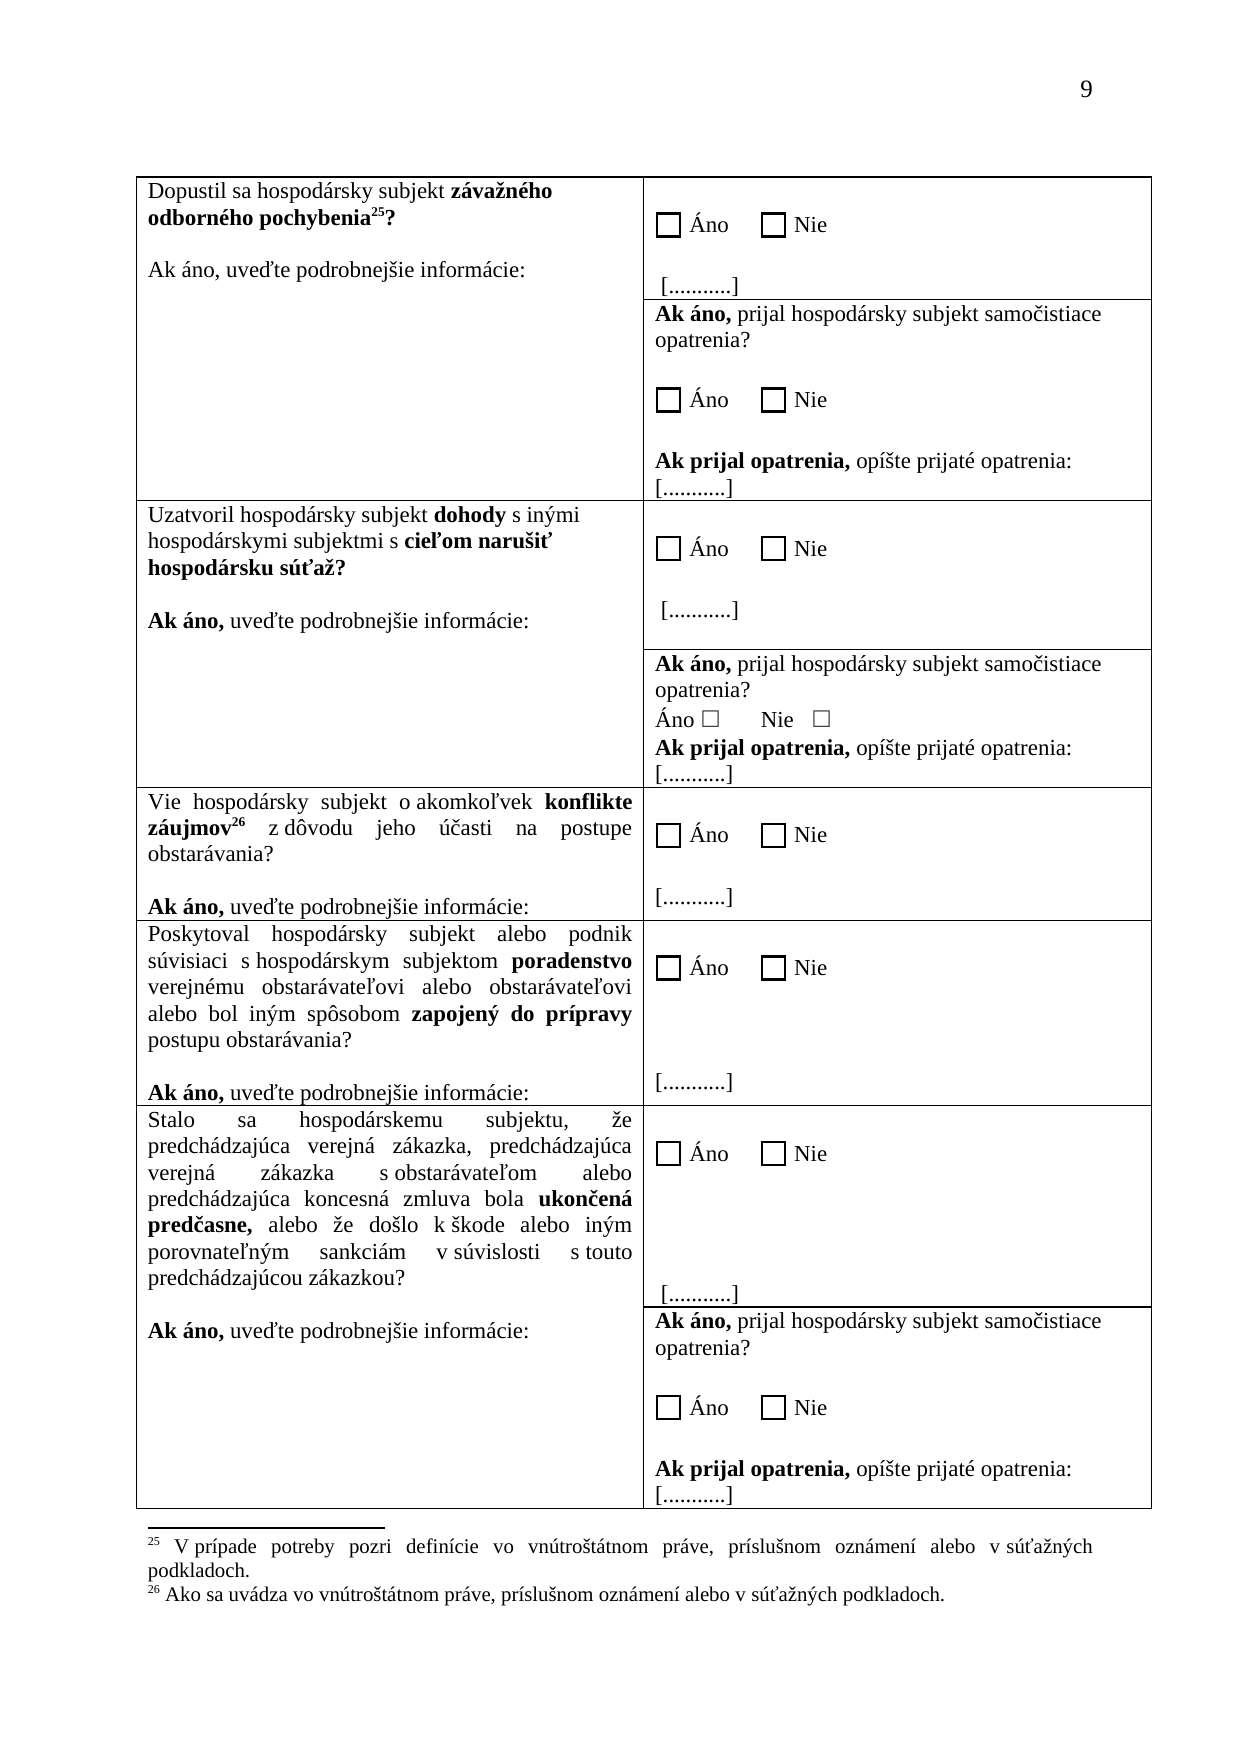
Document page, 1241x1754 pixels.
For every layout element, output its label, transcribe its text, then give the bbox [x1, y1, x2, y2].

table_cell [...........] [644, 1106, 1151, 1306]
table_header Dopustil sa hospodársky subjekt závažného odborného pochybenia? Ak áno, uveďte podrobnejšie informácie: [137, 178, 643, 500]
table_cell Poskytoval hospodársky subjekt alebo podnik súvisiaci s hospodárskym subjektom poradenstvo verejnému obstarávateľovi alebo obstarávateľovi alebo bol iným spôsobom zapojený do prípravy postupu obstarávania? Ak áno, uveďte podrobnejšie informácie: [137, 921, 643, 1105]
table_cell [...........] [644, 501, 1151, 649]
table_cell Stalo sa hospodárskemu subjektu, že predchádzajúca verejná zákazka, predchádzajúca verejná zákazka s obstarávateľom alebo predchádzajúca koncesná zmluva bola ukončená predčasne, alebo že došlo k škode alebo iným porovnateľným sankciám v súvislosti s touto predchádzajúcou zákazkou? Ak áno, uveďte podrobnejšie informácie: [137, 1106, 643, 1508]
table_header [...........] [644, 178, 1151, 299]
table_cell Ak áno, prijal hospodársky subjekt samočistiace opatrenia? Áno ☐ Nie ☐ Ak prijal opatrenia, opíšte prijaté opatrenia: [...........] [644, 650, 1151, 787]
table_cell Uzatvoril hospodársky subjekt dohody s inými hospodárskymi subjektmi s cieľom narušiť hospodársku súťaž? Ak áno, uveďte podrobnejšie informácie: [137, 501, 643, 787]
table_cell Ak áno, prijal hospodársky subjekt samočistiace opatrenia? Ak prijal opatrenia, opíšte prijaté opatrenia: [...........] [644, 1308, 1151, 1508]
table_cell [...........] [644, 921, 1151, 1105]
table_cell Vie hospodársky subjekt o akomkoľvek konflikte záujmov z dôvodu jeho účasti na postupe obstarávania? Ak áno, uveďte podrobnejšie informácie: [137, 788, 643, 919]
table_cell Ak áno, prijal hospodársky subjekt samočistiace opatrenia? Ak prijal opatrenia, opíšte prijaté opatrenia: [...........] [644, 300, 1151, 500]
table_cell [...........] [644, 788, 1151, 919]
